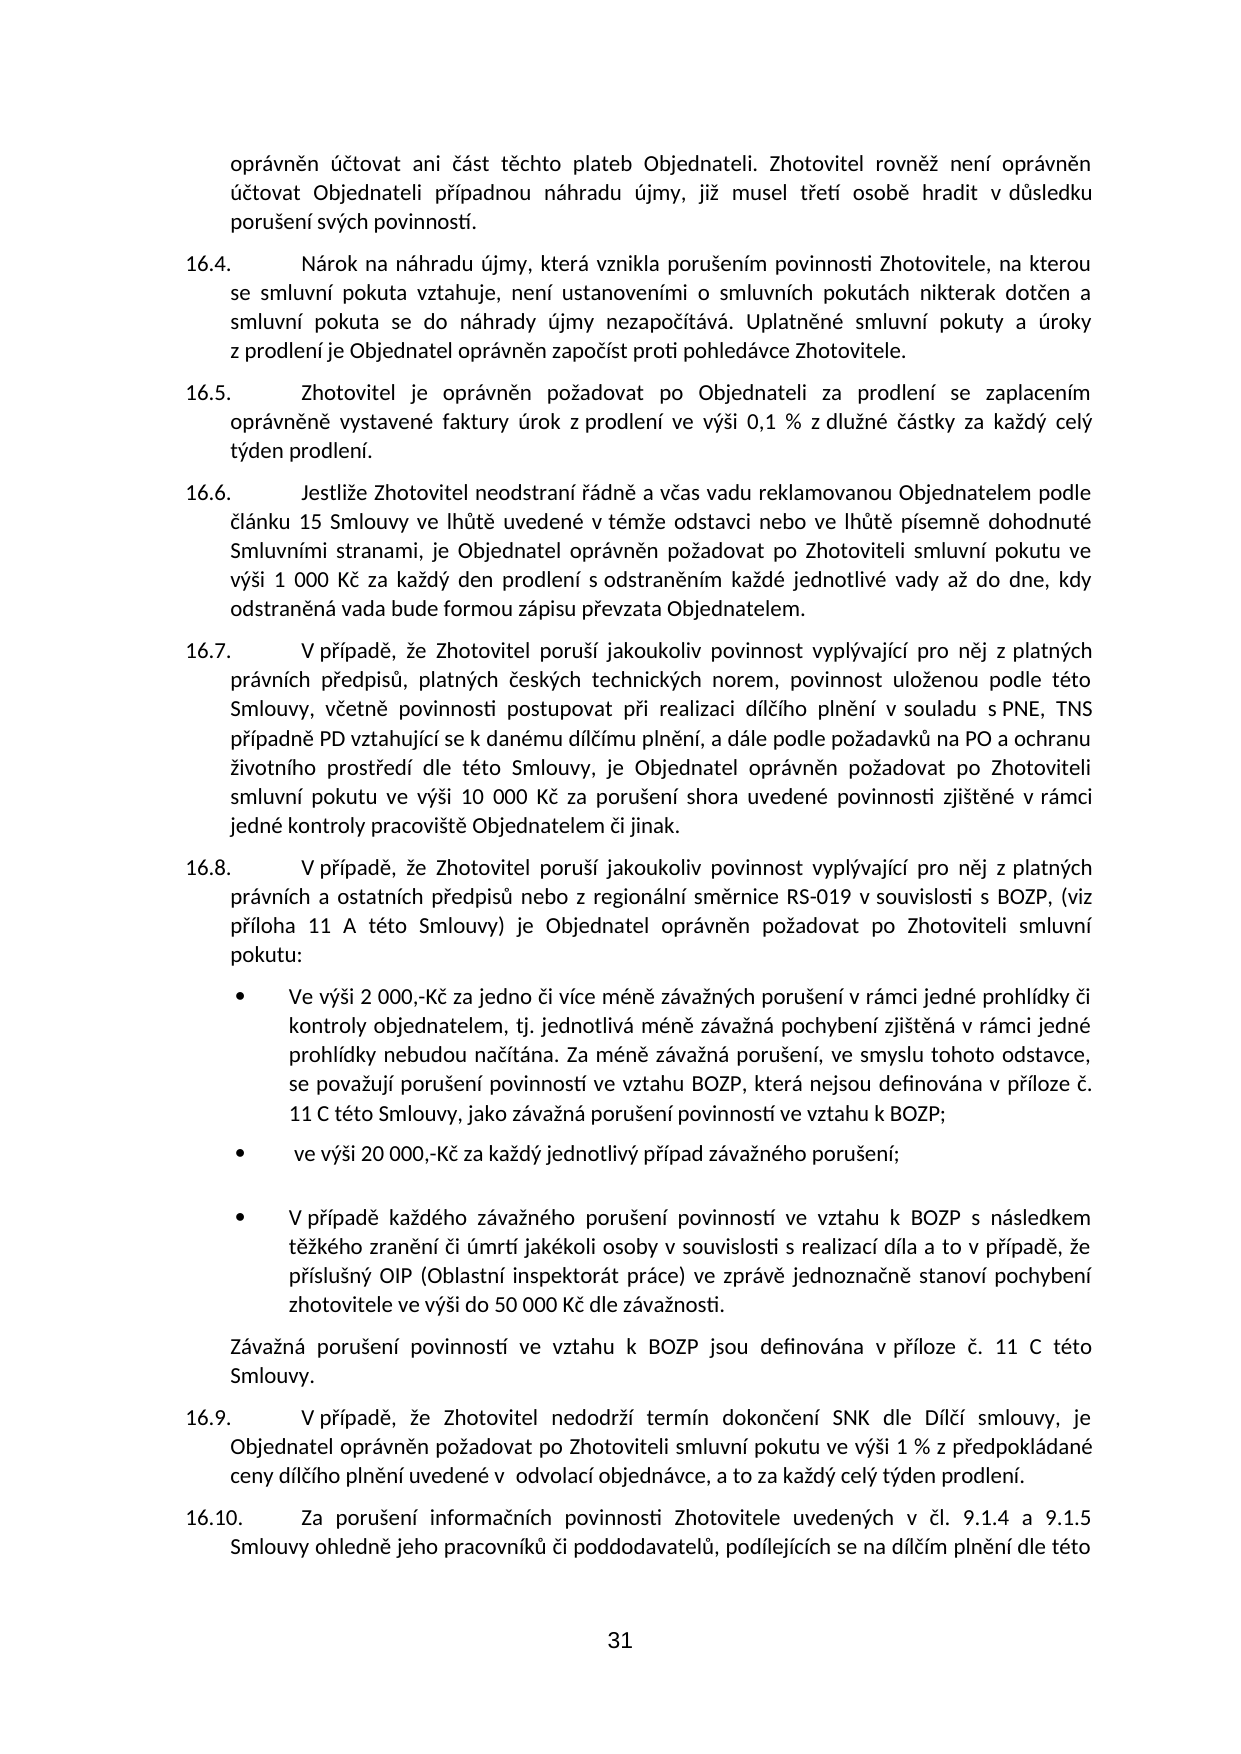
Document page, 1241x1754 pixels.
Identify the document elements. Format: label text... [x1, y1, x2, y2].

text Závažná porušení povinností ve vztahu k BOZP jsou definována v příloze č. 11 C této Smlouvy. [230, 1331, 1093, 1389]
list Nárok na náhradu újmy, která vznikla porušením povinnosti Zhotovitele, na kterou se smluvní pokuta vztahuje, není ustanoveními o smluvních pokutách nikterak dotčen a smluvní pokuta se do náhrady újmy nezapočítává. Uplatněné smluvní pokuty a úroky z prodlení je Objednatel oprávněn započíst proti pohledávce Zhotovitele. [185, 248, 1093, 364]
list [185, 148, 1093, 235]
list ve výši 20 000,-Kč za každý jednotlivý případ závažného porušení; [236, 1139, 1093, 1167]
list Zhotovitel je oprávněn požadovat po Objednateli za prodlení se zaplacením oprávněně vystavené faktury úrok z prodlení ve výši 0,1 % z dlužné částky za každý celý týden prodlení. [185, 377, 1093, 464]
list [185, 1502, 1093, 1560]
list Ve výši 2 000,-Kč za jedno či více méně závažných porušení v rámci jedné prohlídky či kontroly objednatelem, tj. jednotlivá méně závažná pochybení zjištěná v rámci jedné prohlídky nebudou načítána. Za méně závažná porušení, ve smyslu tohoto odstavce, se považují porušení povinností ve vztahu BOZP, která nejsou definována v příloze č. 11 C této Smlouvy, jako závažná porušení povinností ve vztahu k BOZP; [236, 981, 1093, 1127]
list V případě každého závažného porušení povinností ve vztahu k BOZP s následkem těžkého zranění či úmrtí jakékoli osoby v souvislosti s realizací díla a to v případě, že příslušný OIP (Oblastní inspektorát práce) ve zprávě jednoznačně stanoví pochybení zhotovitele ve výši do 50 000 Kč dle závažnosti. [236, 1202, 1093, 1319]
list Jestliže Zhotovitel neodstraní řádně a včas vadu reklamovanou Objednatelem podle článku 15 Smlouvy ve lhůtě uvedené v témže odstavci nebo ve lhůtě písemně dohodnuté Smluvními stranami, je Objednatel oprávněn požadovat po Zhotoviteli smluvní pokutu ve výši 1 000 Kč za každý den prodlení s odstraněním každé jednotlivé vady až do dne, kdy odstraněná vada bude formou zápisu převzata Objednatelem. [185, 477, 1093, 623]
list V případě, že Zhotovitel poruší jakoukoliv povinnost vyplývající pro něj z platných právních a ostatních předpisů nebo z regionální směrnice RS-019 v souvislosti s BOZP, (viz příloha 11 A této Smlouvy) je Objednatel oprávněn požadovat po Zhotoviteli smluvní pokutu: [185, 852, 1093, 968]
list V případě, že Zhotovitel nedodrží termín dokončení SNK dle Dílčí smlouvy, je Objednatel oprávněn požadovat po Zhotoviteli smluvní pokutu ve výši 1 % z předpokládané ceny dílčího plnění uvedené v odvolací objednávce, a to za každý celý týden prodlení. [185, 1402, 1093, 1489]
list V případě, že Zhotovitel poruší jakoukoliv povinnost vyplývající pro něj z platných právních předpisů, platných českých technických norem, povinnost uloženou podle této Smlouvy, včetně povinnosti postupovat při realizaci dílčího plnění v souladu s PNE, TNS případně PD vztahující se k danému dílčímu plnění, a dále podle požadavků na PO a ochranu životního prostředí dle této Smlouvy, je Objednatel oprávněn požadovat po Zhotoviteli smluvní pokutu ve výši 10 000 Kč za porušení shora uvedené povinnosti zjištěné v rámci jedné kontroly pracoviště Objednatelem či jinak. [185, 635, 1093, 839]
